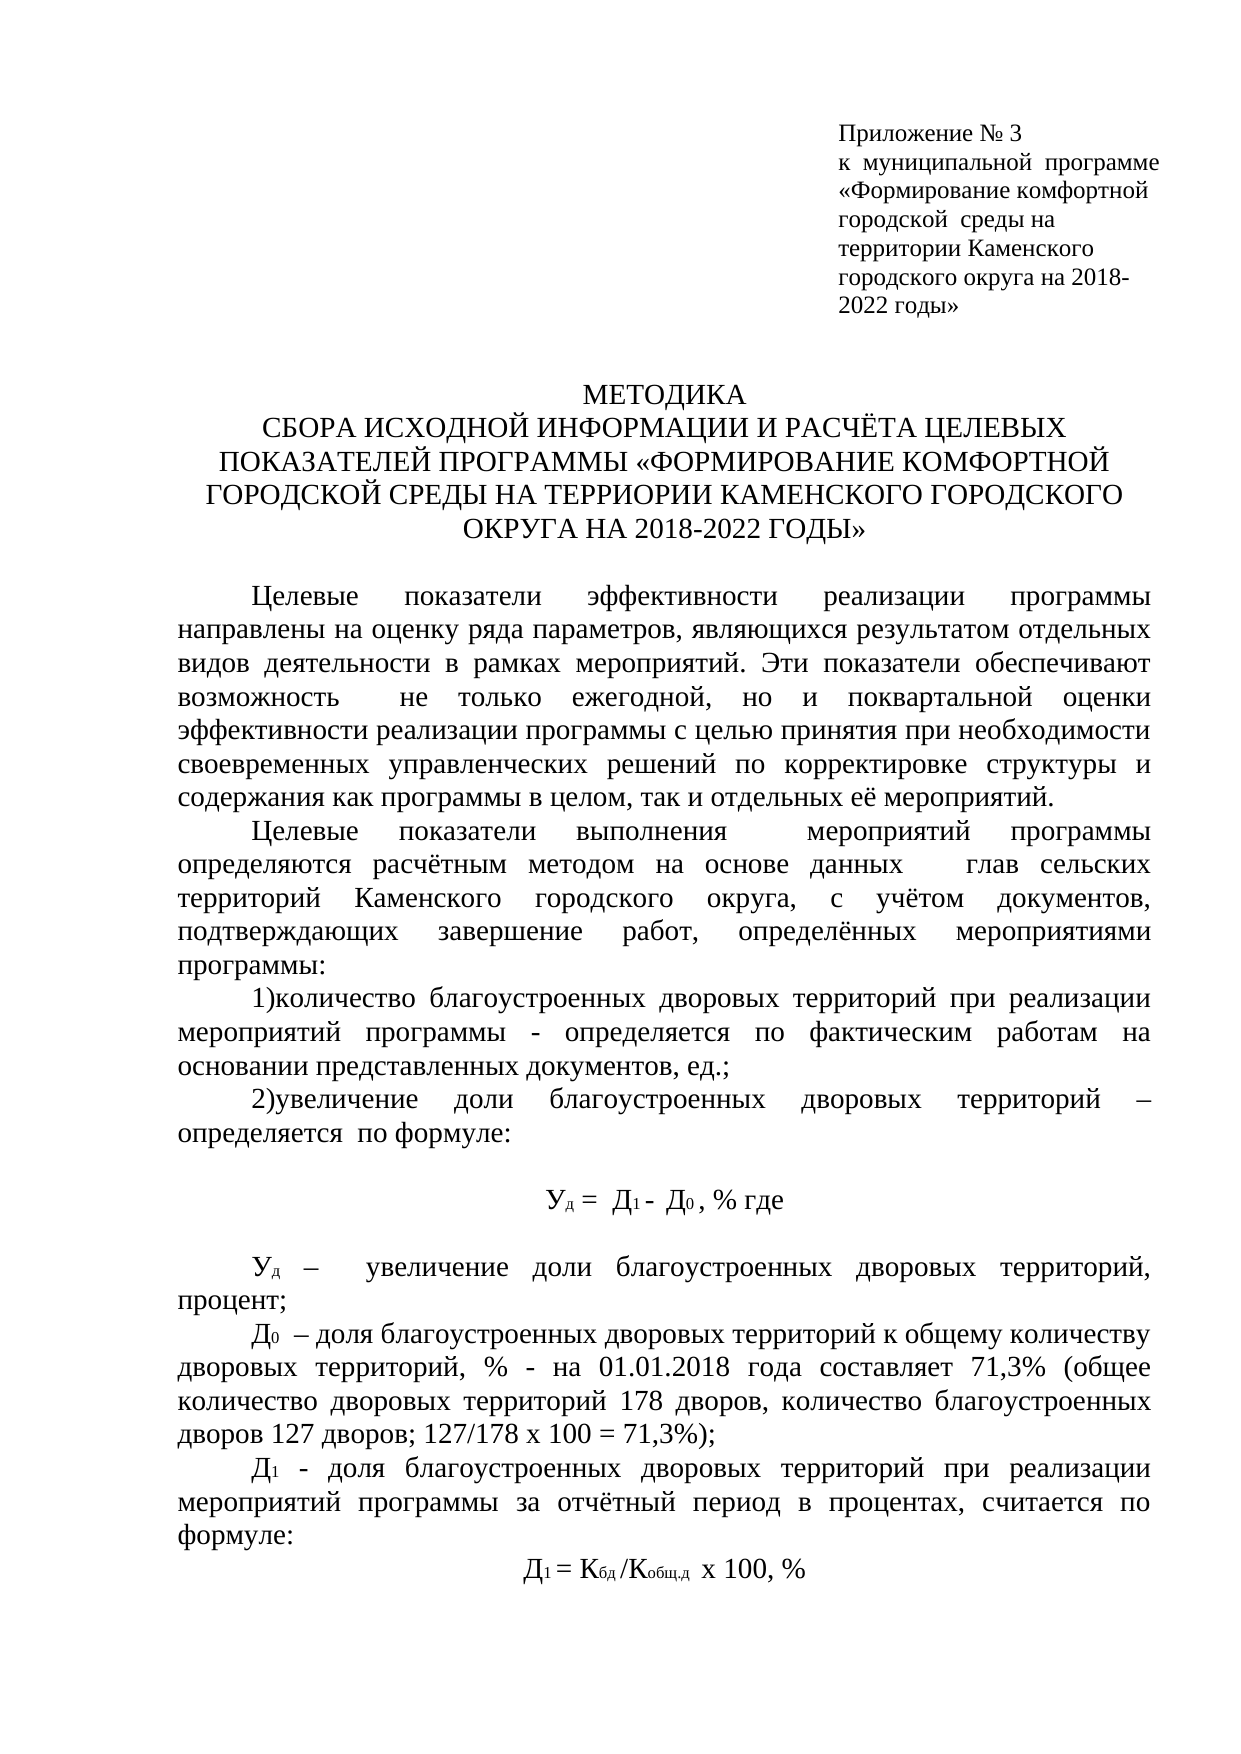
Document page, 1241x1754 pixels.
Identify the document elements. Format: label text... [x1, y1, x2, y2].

text 2)увеличение доли благоустроенных дворовых территорий – определяется по формуле: [177, 1081, 1152, 1148]
text Уд – увеличение доли благоустроенных дворовых территорий, процент; [177, 1249, 1152, 1316]
table_header Приложение № 3 к муниципальной программе «Формирование комфортной городской среды на территории Каменского городского округа на 2018-2022 годы» [827, 118, 1176, 319]
text Д0 – доля благоустроенных дворовых территорий к общему количеству дворовых территорий, % - на 01.01.2018 года составляет 71,3% (общее количество дворовых территорий 178 дворов, количество благоустроенных дворов 127 дворов; 127/178 х 100 = 71,3%); [177, 1316, 1152, 1450]
text Д1 - доля благоустроенных дворовых территорий при реализации мероприятий программы за отчётный период в процентах, считается по формуле: [177, 1450, 1152, 1551]
text Уд = Д1 - Д0 , % где [177, 1182, 1152, 1215]
text Целевые показатели выполнения мероприятий программы определяются расчётным методом на основе данных глав сельских территорий Каменского городского округа, с учётом документов, подтверждающих завершение работ, определённых мероприятиями программы: [177, 813, 1152, 981]
text СБОРА ИСХОДНОЙ ИНФОРМАЦИИ И РАСЧЁТА ЦЕЛЕВЫХ ПОКАЗАТЕЛЕЙ ПРОГРАММЫ «ФОРМИРОВАНИЕ КОМФОРТНОЙ ГОРОДСКОЙ СРЕДЫ НА ТЕРРИОРИИ КАМЕНСКОГО ГОРОДСКОГО ОКРУГА НА 2018-2022 ГОДЫ» [177, 410, 1152, 544]
text Д1 = Кбд /Кобщ.д х 100, % [177, 1551, 1152, 1584]
text Целевые показатели эффективности реализации программы направлены на оценку ряда параметров, являющихся результатом отдельных видов деятельности в рамках мероприятий. Эти показатели обеспечивают возможность не только ежегодной, но и поквартальной оценки эффективности реализации программы с целью принятия при необходимости своевременных управленческих решений по корректировке структуры и содержания как программы в целом, так и отдельных её мероприятий. [177, 578, 1152, 813]
text 1)количество благоустроенных дворовых территорий при реализации мероприятий программы - определяется по фактическим работам на основании представленных документов, ед.; [177, 981, 1152, 1081]
text МЕТОДИКА [177, 377, 1152, 410]
